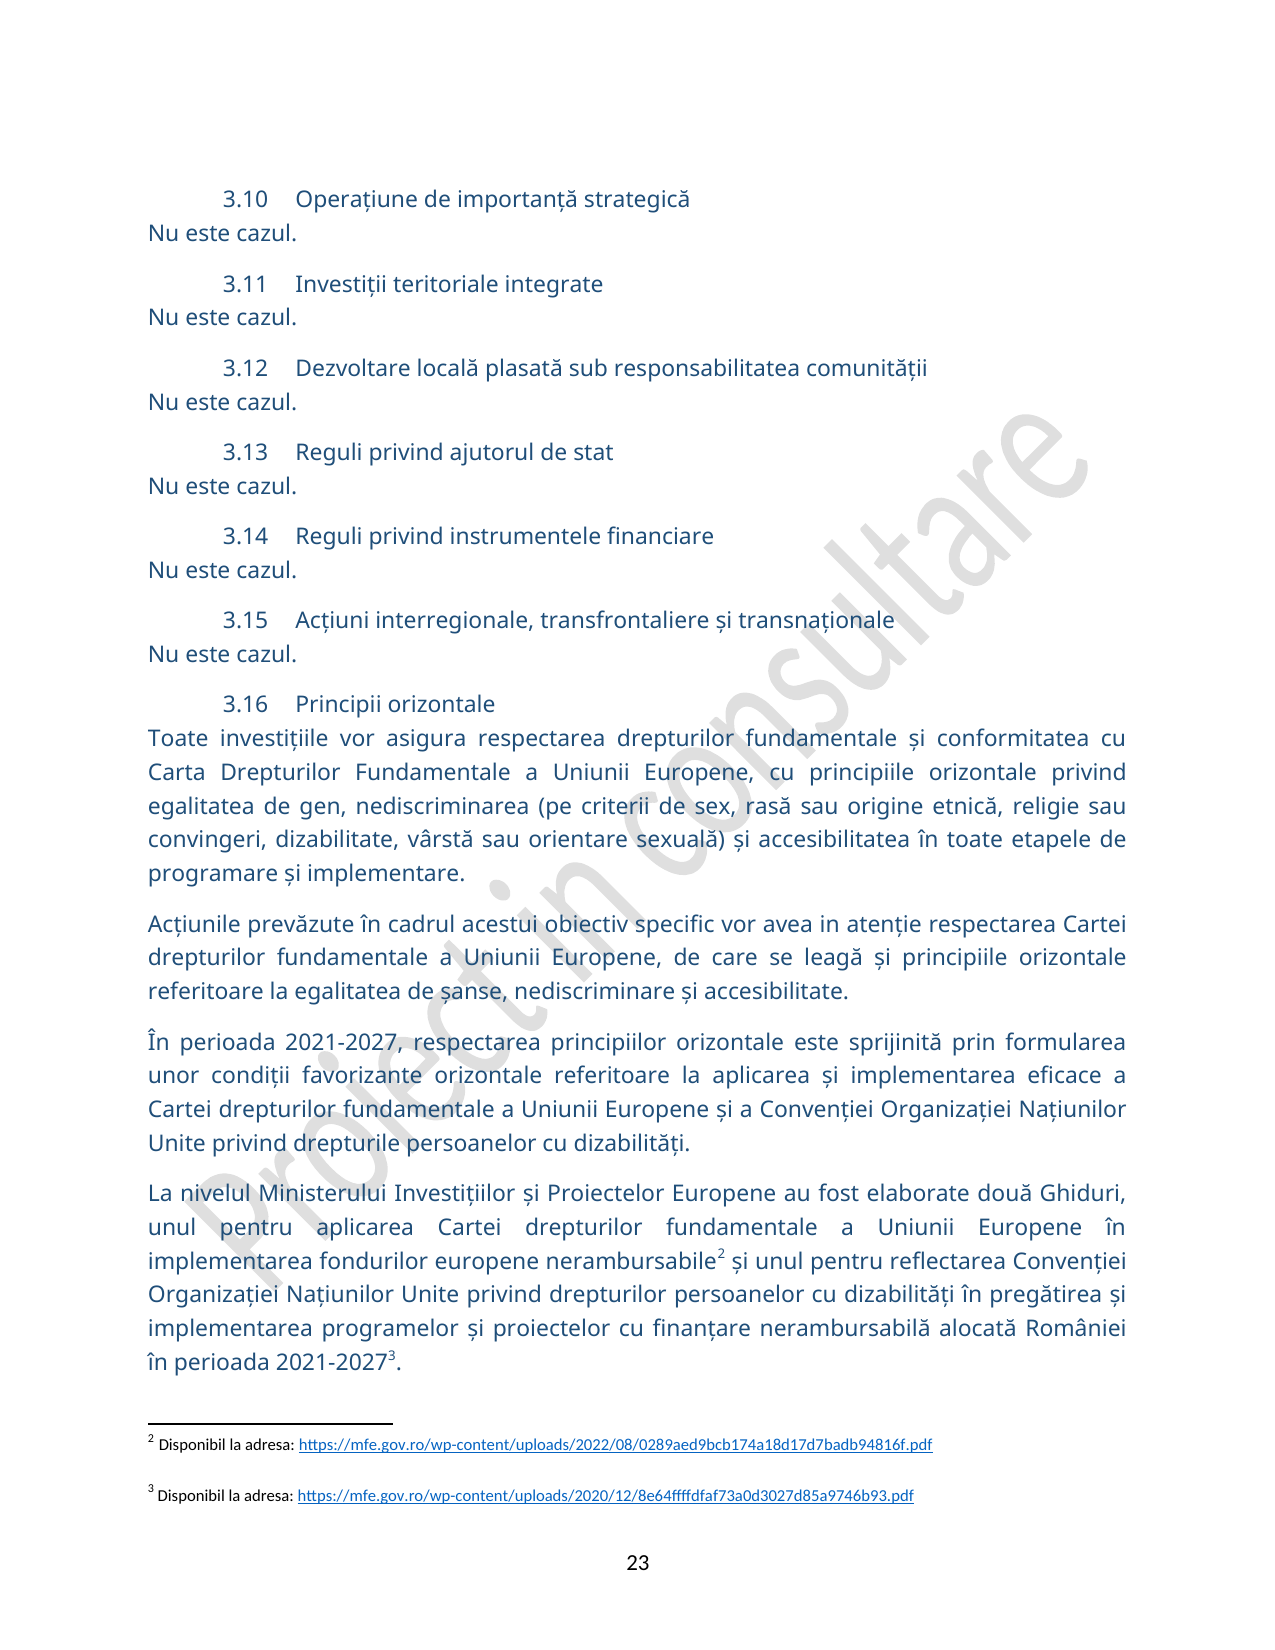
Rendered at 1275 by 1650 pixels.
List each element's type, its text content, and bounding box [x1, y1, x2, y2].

text La nivelul Ministerului Investițiilor și Proiectelor Europene au fost elaborate două Ghiduri, unul pentru aplicarea Cartei drepturilor fundamentale a Uniunii Europene în implementarea fondurilor europene nerambursabile și unul pentru reflectarea Convenției Organizației Națiunilor Unite privind drepturilor persoanelor cu dizabilități în pregătirea și implementarea programelor și proiectelor cu finanțare nerambursabilă alocată României în perioada 2021-2027. [148, 1177, 1127, 1377]
subtitle Principii orizontale [223, 688, 1127, 719]
subtitle Investiții teritoriale integrate [223, 267, 1127, 299]
text Nu este cazul. [148, 638, 1127, 669]
text Nu este cazul. [148, 469, 1127, 501]
text Toate investițiile vor asigura respectarea drepturilor fundamentale și conformitatea cu Carta Drepturilor Fundamentale a Uniunii Europene, cu principiile orizontale privind egalitatea de gen, nediscriminarea (pe criterii de sex, rasă sau origine etnică, religie sau convingeri, dizabilitate, vârstă sau orientare sexuală) și accesibilitatea în toate etapele de programare și implementare. [148, 722, 1127, 888]
text În perioada 2021-2027, respectarea principiilor orizontale este sprijinită prin formularea unor condiții favorizante orizontale referitoare la aplicarea și implementarea eficace a Cartei drepturilor fundamentale a Uniunii Europene și a Convenției Organizației Națiunilor Unite privind drepturile persoanelor cu dizabilități. [148, 1025, 1127, 1158]
text Nu este cazul. [148, 385, 1127, 417]
subtitle Acțiuni interregionale, transfrontaliere și transnaționale [223, 604, 1127, 635]
subtitle Reguli privind ajutorul de stat [223, 436, 1127, 467]
subtitle Dezvoltare locală plasată sub responsabilitatea comunității [223, 352, 1127, 383]
text Nu este cazul. [148, 554, 1127, 585]
subtitle Reguli privind instrumentele financiare [223, 520, 1127, 551]
text Nu este cazul. [148, 301, 1127, 332]
text Acțiunile prevăzute în cadrul acestui obiectiv specific vor avea in atenție respectarea Cartei drepturilor fundamentale a Uniunii Europene, de care se leagă și principiile orizontale referitoare la egalitatea de șanse, nediscriminare și accesibilitate. [148, 907, 1127, 1006]
subtitle Operațiune de importanță strategică [223, 183, 1127, 214]
text Nu este cazul. [148, 217, 1127, 248]
